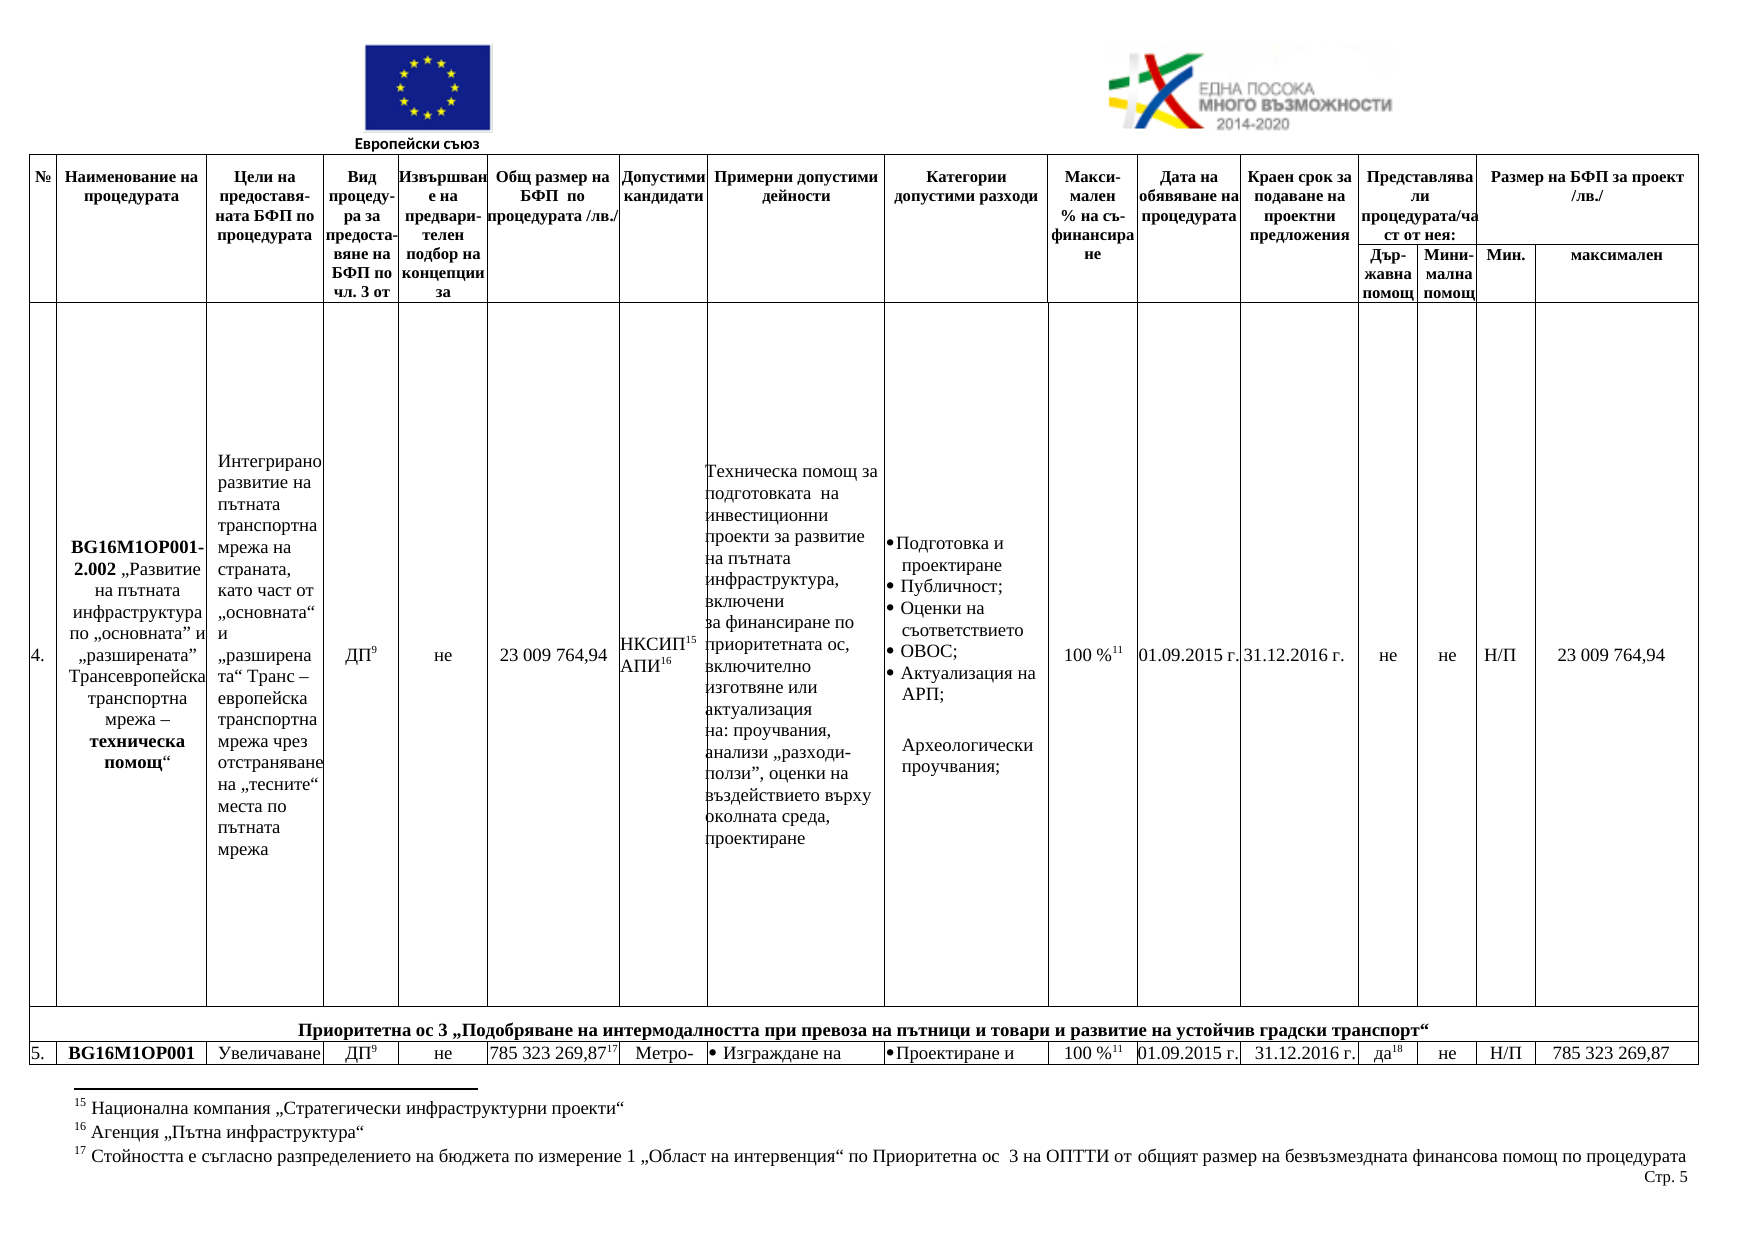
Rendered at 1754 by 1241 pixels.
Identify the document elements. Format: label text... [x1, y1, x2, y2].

table_header Допустими кандидати [620, 155, 707, 302]
table_cell 31.12.2016 г. [1241, 1042, 1358, 1063]
table_header Наименование на процедурата [57, 155, 206, 302]
table_header Представлява ли процедурата/част от нея: [1359, 155, 1476, 244]
table_cell 23 009 764,94 [488, 303, 619, 1006]
table_header Общ размер на БФП по процедурата /лв./ [488, 155, 619, 302]
table_header Категории допустими разходи [885, 155, 1047, 302]
table_cell 785 323 269,87 [488, 1042, 619, 1063]
table_cell да [1359, 1042, 1417, 1063]
table_cell Метро-политен ЕАД [620, 1042, 707, 1063]
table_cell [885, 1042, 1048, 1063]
table_cell 01.09.2015 г. [1138, 303, 1240, 1006]
picture [363, 43, 494, 134]
table_header Краен срок за подаване на проектни предложения [1241, 155, 1358, 302]
table_cell ДП9 [324, 1042, 398, 1063]
table_cell 31.12.2016 г. [1241, 303, 1358, 1006]
table_header Цели на предоставя-ната БФП по процедурата [207, 155, 323, 302]
table_cell максимален [1536, 245, 1698, 302]
table_header Макси-мален % на съ-финансиране [1048, 155, 1137, 302]
table_cell Мини-мална помощ [1418, 245, 1476, 302]
table_cell Н/П [1477, 303, 1535, 1006]
table_cell Приоритетна ос 3 „Подобряване на интермодалността при превоза на пътници и товари и развитие на устойчив градски транспорт“ [30, 1007, 1698, 1041]
table_cell Мин. [1477, 245, 1535, 302]
table_header Примерни допустими дейности [708, 155, 884, 302]
table_cell Дър-жавна помощ [1359, 245, 1417, 302]
table_cell Интегрирано развитие на пътната транспортна мрежа на страната, като част от „основната“ и „разширена та“ Транс – европейска транспортна мрежа чрез отстраняване на „тесните“ места по пътната мрежа [207, 303, 323, 1006]
table_cell Увеличаване на използването на метро [207, 1042, 323, 1063]
table_cell Подготовка и проектиране Публичност; Оценки на съответствието ОВОС; Актуализация на АРП; Археологически проучвания; [885, 303, 1048, 1006]
table_header Размер на БФП за проект /лв./ [1477, 155, 1698, 244]
table_cell не [399, 1042, 487, 1063]
table_cell ДП9 [324, 303, 398, 1006]
table_header № [30, 155, 56, 302]
table_cell Изграждане на Метролиния Изграждане на метростанции [708, 1042, 884, 1063]
table_header Вид процеду-ра за предоста-вяне на БФП по чл. 3 от ПМС № 107/ 2014 г. [324, 155, 398, 302]
table_cell не [1359, 303, 1417, 1006]
table_cell Техническа помощ за подготовката на инвестиционни проекти за развитие на пътната инфраструктура, включени за финансиране по приоритетната ос, включително изготвяне или актуализация на: проучвания, анализи „разходи-ползи”, оценки на въздействието върху околната среда, проектиране [708, 303, 884, 1006]
table_cell не [399, 303, 487, 1006]
table_header Дата на обявяване на процедурата [1138, 155, 1240, 302]
table_cell 5. [30, 1042, 56, 1063]
table_cell 23 009 764,94 [1536, 303, 1698, 1006]
table_cell 4. [30, 303, 56, 1006]
table_cell не [1418, 303, 1476, 1006]
table_cell 100 %11 [1049, 1042, 1137, 1063]
table_cell 100 %11 [1049, 303, 1137, 1006]
table_cell BG16М1OP001-2.002 „Развитие на пътната инфраструктура по „основната” и „разширената” Трансевропейска транспортна мрежа – техническа помощ“ [57, 303, 206, 1006]
table_cell 01.09.2015 г. [1138, 1042, 1240, 1063]
table_cell НКСИП АПИ [620, 303, 707, 1006]
table_header Извършване на предвари-телен подбор на концепции за проектни предложе-ния [399, 155, 487, 302]
table_cell не [1418, 1042, 1476, 1063]
table_cell Н/П [1477, 1042, 1535, 1063]
picture [1106, 45, 1396, 134]
table_cell 785 323 269,87 [1536, 1042, 1698, 1063]
